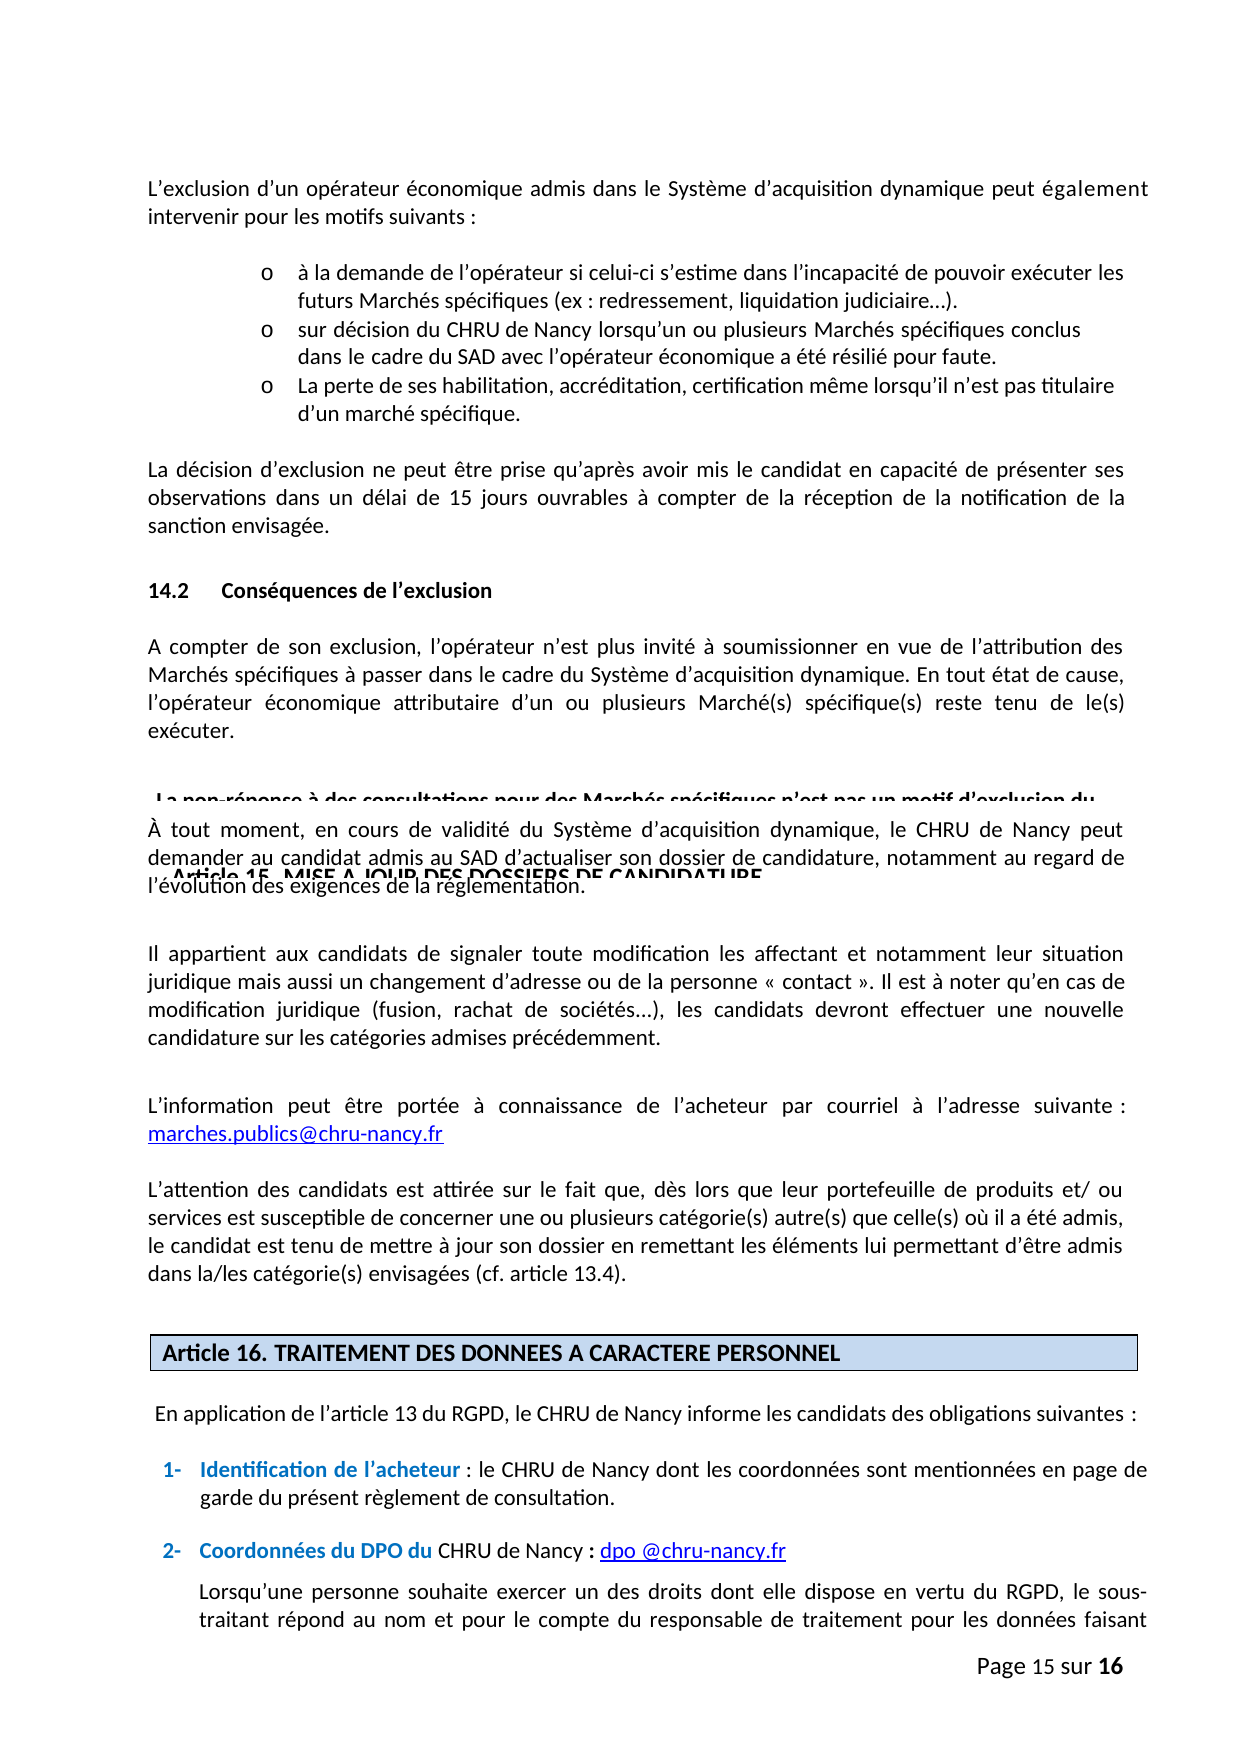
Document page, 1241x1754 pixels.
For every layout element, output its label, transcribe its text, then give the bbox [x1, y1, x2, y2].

text L’attention des candidats est attirée sur le fait que, dès lors que leur portefeuille de produits et/ ou services est susceptible de concerner une ou plusieurs catégorie(s) autre(s) que celle(s) où il a été admis, le candidat est tenu de mettre à jour son dossier en remettant les éléments lui permettant d’être admis dans la/les catégorie(s) envisagées (cf. article 13.4). [148, 1175, 1126, 1287]
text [199, 1577, 1148, 1633]
text A compter de son exclusion, l’opérateur n’est plus invité à soumissionner en vue de l’attribution des Marchés spécifiques à passer dans le cadre du Système d’acquisition dynamique. En tout état de cause, l’opérateur économique attributaire d’un ou plusieurs Marché(s) spécifique(s) reste tenu de le(s) exécuter. [148, 632, 1126, 744]
text L’information peut être portée à connaissance de l’acheteur par courriel à l’adresse suivante : marches.publics@chru-nancy.fr [148, 1091, 1126, 1147]
list Coordonnées du DPO du CHRU de Nancy : dpo @chru-nancy.fr [162, 1536, 1148, 1564]
text futurs Marchés spécifiques (ex : redressement, liquidation judiciaire…). [298, 286, 1148, 314]
list La perte de ses habilitation, accréditation, certification même lorsqu’il n’est pas titulaire d’un marché spécifique. [260, 371, 1126, 427]
list à la demande de l’opérateur si celui-ci s’estime dans l’incapacité de pouvoir exécuter les [260, 258, 1148, 286]
text À tout moment, en cours de validité du Système d’acquisition dynamique, le CHRU de Nancy peut demander au candidat admis au SAD d’actualiser son dossier de candidature, notamment au regard de l’évolution des exigences de la réglementation. [148, 815, 1126, 899]
text L’exclusion d’un opérateur économique admis dans le Système d’acquisition dynamique peut également intervenir pour les motifs suivants : [148, 174, 1148, 230]
text Il appartient aux candidats de signaler toute modification les affectant et notamment leur situation juridique mais aussi un changement d’adresse ou de la personne « contact ». Il est à noter qu’en cas de modification juridique (fusion, rachat de sociétés...), les candidats devront effectuer une nouvelle candidature sur les catégories admises précédemment. [148, 939, 1126, 1051]
text La décision d’exclusion ne peut être prise qu’après avoir mis le candidat en capacité de présenter ses observations dans un délai de 15 jours ouvrables à compter de la réception de la notification de la sanction envisagée. [148, 455, 1126, 539]
text En application de l’article 13 du RGPD, le CHRU de Nancy informe les candidats des obligations suivantes : [154, 1399, 1148, 1427]
list Identification de l’acheteur : le CHRU de Nancy dont les coordonnées sont mentionnées en page de garde du présent règlement de consultation. [162, 1455, 1148, 1511]
subtitle Conséquences de l’exclusion [148, 577, 1148, 604]
list sur décision du CHRU de Nancy lorsqu’un ou plusieurs Marchés spécifiques conclus dans le cadre du SAD avec l’opérateur économique a été résilié pour faute. [260, 314, 1126, 370]
